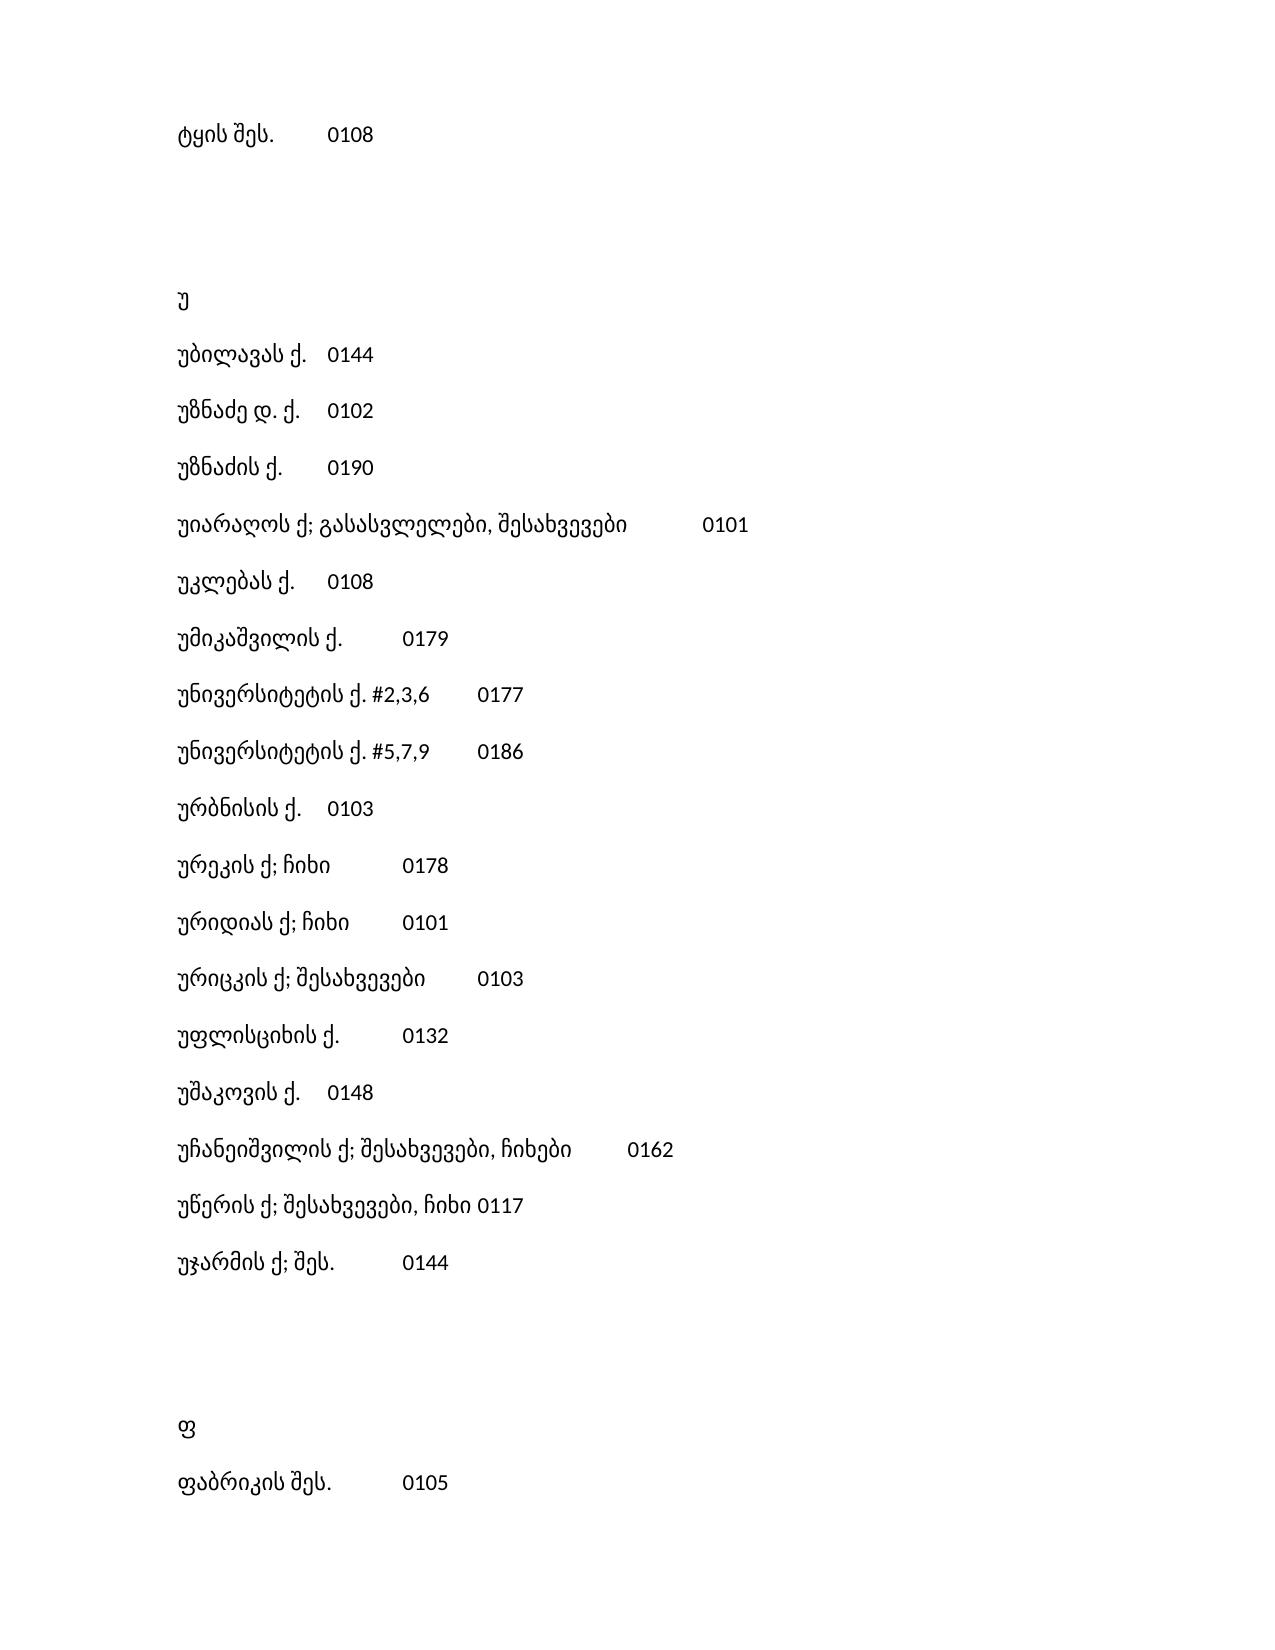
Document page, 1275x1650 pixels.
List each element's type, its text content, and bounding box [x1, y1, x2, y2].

text ურიცკის ქ; შესახვევები 0103 [177, 962, 1186, 993]
text უფლისციხის ქ. 0132 [177, 1019, 1186, 1050]
text ურიდიას ქ; ჩიხი 0101 [177, 905, 1186, 937]
text უწერის ქ; შესახვევები, ჩიხი 0117 [177, 1189, 1186, 1221]
text უნივერსიტეტის ქ. #2,3,6 0177 [177, 678, 1186, 709]
text უზნაძე დ. ქ. 0102 [177, 394, 1186, 426]
text ტყის შეს. 0108 [177, 118, 1186, 149]
text უჯარმის ქ; შეს. 0144 [177, 1246, 1186, 1277]
text ურეკის ქ; ჩიხი 0178 [177, 849, 1186, 880]
text ფ [177, 1409, 1186, 1440]
text უჩანეიშვილის ქ; შესახვევები, ჩიხები 0162 [177, 1132, 1186, 1164]
text უკლებას ქ. 0108 [177, 565, 1186, 596]
text უზნაძის ქ. 0190 [177, 451, 1186, 482]
text უ [177, 281, 1186, 312]
text ფაბრიკის შეს. 0105 [177, 1466, 1186, 1497]
text უშაკოვის ქ. 0148 [177, 1076, 1186, 1107]
text უმიკაშვილის ქ. 0179 [177, 622, 1186, 653]
text უიარაღოს ქ; გასასვლელები, შესახვევები 0101 [177, 508, 1186, 539]
text ურბნისის ქ. 0103 [177, 792, 1186, 823]
text უბილავას ქ. 0144 [177, 338, 1186, 369]
text უნივერსიტეტის ქ. #5,7,9 0186 [177, 735, 1186, 766]
